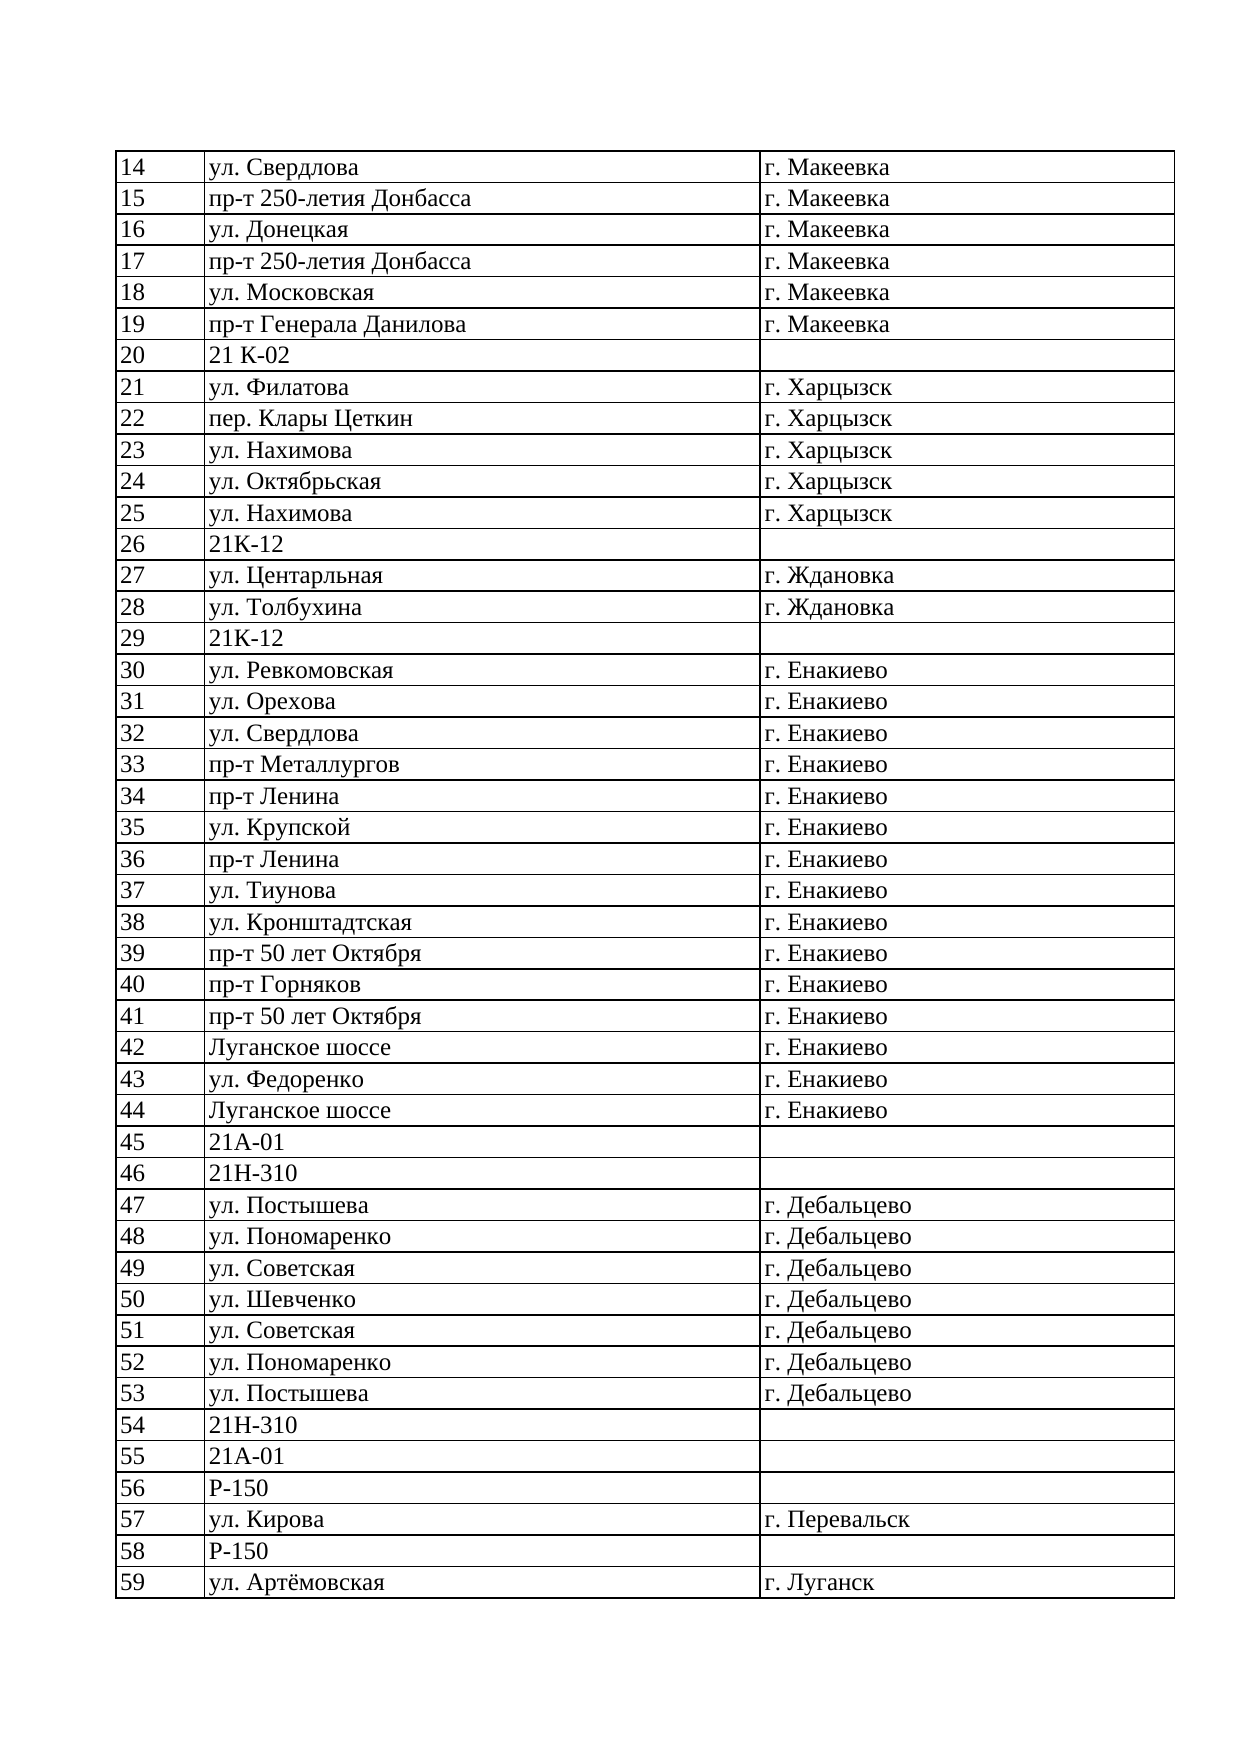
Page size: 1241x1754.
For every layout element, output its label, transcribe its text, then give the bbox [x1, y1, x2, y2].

table_cell 26 [117, 529, 204, 559]
table_cell 53 [117, 1378, 204, 1408]
table_cell ул. Нахимова [205, 498, 759, 527]
table_cell г. Макеевка [761, 246, 1174, 276]
table_cell ул. Крупской [205, 812, 759, 842]
table_cell 57 [117, 1504, 204, 1534]
table_cell Р-150 [205, 1536, 759, 1566]
table_cell г. Харцызск [761, 498, 1174, 527]
table_cell ул. Пономаренко [205, 1221, 759, 1251]
table_cell 17 [117, 246, 204, 276]
table_cell 41 [117, 1001, 204, 1031]
table_cell г. Ждановка [761, 561, 1174, 590]
table_cell [761, 1410, 1174, 1440]
table_cell [761, 1473, 1174, 1503]
table_cell ул. Донецкая [205, 215, 759, 244]
table_cell г. Енакиево [761, 812, 1174, 842]
table_cell г. Енакиево [761, 655, 1174, 685]
table_cell 50 [117, 1284, 204, 1314]
table_cell 33 [117, 749, 204, 779]
table_cell 28 [117, 592, 204, 622]
table_cell [761, 1158, 1174, 1188]
table_cell г. Енакиево [761, 1001, 1174, 1031]
table_cell [761, 1441, 1174, 1471]
table_cell ул. Постышева [205, 1190, 759, 1219]
table_cell г. Енакиево [761, 844, 1174, 873]
table_cell 51 [117, 1316, 204, 1345]
table_cell 47 [117, 1190, 204, 1219]
table_cell 16 [117, 215, 204, 244]
table_cell 42 [117, 1032, 204, 1062]
table_cell г. Макеевка [761, 215, 1174, 244]
table_cell 21А-01 [205, 1127, 759, 1157]
table_cell г. Енакиево [761, 1064, 1174, 1094]
table_cell г. Харцызск [761, 466, 1174, 496]
table_cell г. Луганск [761, 1567, 1174, 1597]
table_cell пер. Клары Цеткин [205, 403, 759, 433]
table_cell 21H-310 [205, 1410, 759, 1440]
table_cell 20 [117, 340, 204, 370]
table_cell г. Дебальцево [761, 1284, 1174, 1314]
table_cell ул. Артёмовская [205, 1567, 759, 1597]
table_cell г. Енакиево [761, 781, 1174, 811]
table_cell г. Дебальцево [761, 1253, 1174, 1282]
table_cell [761, 529, 1174, 559]
table_cell [761, 623, 1174, 653]
table_cell 25 [117, 498, 204, 527]
table_cell [761, 1127, 1174, 1157]
table_cell 40 [117, 970, 204, 999]
table_cell 23 [117, 435, 204, 464]
table_cell 30 [117, 655, 204, 685]
table_cell пр-т Горняков [205, 970, 759, 999]
table_cell 36 [117, 844, 204, 873]
table_cell ул. Тиунова [205, 875, 759, 905]
table_cell ул. Советская [205, 1253, 759, 1282]
table_cell ул. Центарльная [205, 561, 759, 590]
table_cell Луганское шоссе [205, 1095, 759, 1125]
table_cell 31 [117, 686, 204, 716]
table_cell [761, 1536, 1174, 1566]
table_cell г. Дебальцево [761, 1221, 1174, 1251]
table_cell ул. Ревкомовская [205, 655, 759, 685]
table_cell 21К-12 [205, 623, 759, 653]
table_cell ул. Октябрьская [205, 466, 759, 496]
table_cell 27 [117, 561, 204, 590]
table_cell ул. Толбухина [205, 592, 759, 622]
table_cell 24 [117, 466, 204, 496]
table_cell 19 [117, 309, 204, 339]
table_cell 44 [117, 1095, 204, 1125]
table_cell г. Макеевка [761, 309, 1174, 339]
table_cell г. Дебальцево [761, 1190, 1174, 1219]
table_cell пр-т 50 лет Октября [205, 1001, 759, 1031]
table_cell г. Перевальск [761, 1504, 1174, 1534]
table_cell 14 [117, 152, 204, 181]
table_cell 15 [117, 183, 204, 213]
table_cell г. Харцызск [761, 372, 1174, 402]
table_cell ул. Кронштадтская [205, 907, 759, 936]
table_cell 52 [117, 1347, 204, 1377]
table_cell г. Енакиево [761, 686, 1174, 716]
table_cell ул. Шевченко [205, 1284, 759, 1314]
table_cell г. Дебальцево [761, 1378, 1174, 1408]
table_cell ул. Свердлова [205, 718, 759, 748]
table_cell 39 [117, 938, 204, 968]
table_cell 55 [117, 1441, 204, 1471]
table_cell 45 [117, 1127, 204, 1157]
table_cell г. Енакиево [761, 749, 1174, 779]
table_cell 35 [117, 812, 204, 842]
table_cell [761, 340, 1174, 370]
table_cell 37 [117, 875, 204, 905]
table_cell ул. Постышева [205, 1378, 759, 1408]
table_cell 56 [117, 1473, 204, 1503]
table_cell Луганское шоссе [205, 1032, 759, 1062]
table_cell 21К-12 [205, 529, 759, 559]
table_cell 29 [117, 623, 204, 653]
table_cell г. Енакиево [761, 875, 1174, 905]
table_cell 43 [117, 1064, 204, 1094]
table_cell г. Харцызск [761, 435, 1174, 464]
table_cell ул. Филатова [205, 372, 759, 402]
table_cell г. Макеевка [761, 183, 1174, 213]
table_cell г. Макеевка [761, 152, 1174, 181]
table_cell ул. Орехова [205, 686, 759, 716]
table_cell пр-т Генерала Данилова [205, 309, 759, 339]
table_cell 21А-01 [205, 1441, 759, 1471]
table_cell г. Енакиево [761, 1032, 1174, 1062]
table_cell г. Енакиево [761, 970, 1174, 999]
table_cell 21 [117, 372, 204, 402]
table_cell г. Харцызск [761, 403, 1174, 433]
table_cell 21H-310 [205, 1158, 759, 1188]
table_cell ул. Советская [205, 1316, 759, 1345]
table_cell пр-т 250-летия Донбасса [205, 183, 759, 213]
table_cell 49 [117, 1253, 204, 1282]
table_cell пр-т 250-летия Донбасса [205, 246, 759, 276]
table_cell 18 [117, 277, 204, 307]
table_cell ул. Пономаренко [205, 1347, 759, 1377]
table_cell 22 [117, 403, 204, 433]
table_cell 59 [117, 1567, 204, 1597]
table_cell г. Енакиево [761, 1095, 1174, 1125]
table_cell 38 [117, 907, 204, 936]
table_cell ул. Свердлова [205, 152, 759, 181]
table_cell г. Дебальцево [761, 1316, 1174, 1345]
table_cell г. Енакиево [761, 718, 1174, 748]
table_cell пр-т Металлургов [205, 749, 759, 779]
table_cell г. Дебальцево [761, 1347, 1174, 1377]
table_cell ул. Кирова [205, 1504, 759, 1534]
table_cell 46 [117, 1158, 204, 1188]
table_cell ул. Московская [205, 277, 759, 307]
table_cell пр-т Ленина [205, 844, 759, 873]
table_cell г. Ждановка [761, 592, 1174, 622]
table_cell 54 [117, 1410, 204, 1440]
table_cell пр-т Ленина [205, 781, 759, 811]
table_cell 34 [117, 781, 204, 811]
table_cell 21 К-02 [205, 340, 759, 370]
table_cell г. Енакиево [761, 907, 1174, 936]
table_cell г. Енакиево [761, 938, 1174, 968]
table_cell 58 [117, 1536, 204, 1566]
table_cell ул. Федоренко [205, 1064, 759, 1094]
table_cell 48 [117, 1221, 204, 1251]
table_cell 32 [117, 718, 204, 748]
table_cell Р-150 [205, 1473, 759, 1503]
table_cell ул. Нахимова [205, 435, 759, 464]
table_cell пр-т 50 лет Октября [205, 938, 759, 968]
table_cell г. Макеевка [761, 277, 1174, 307]
